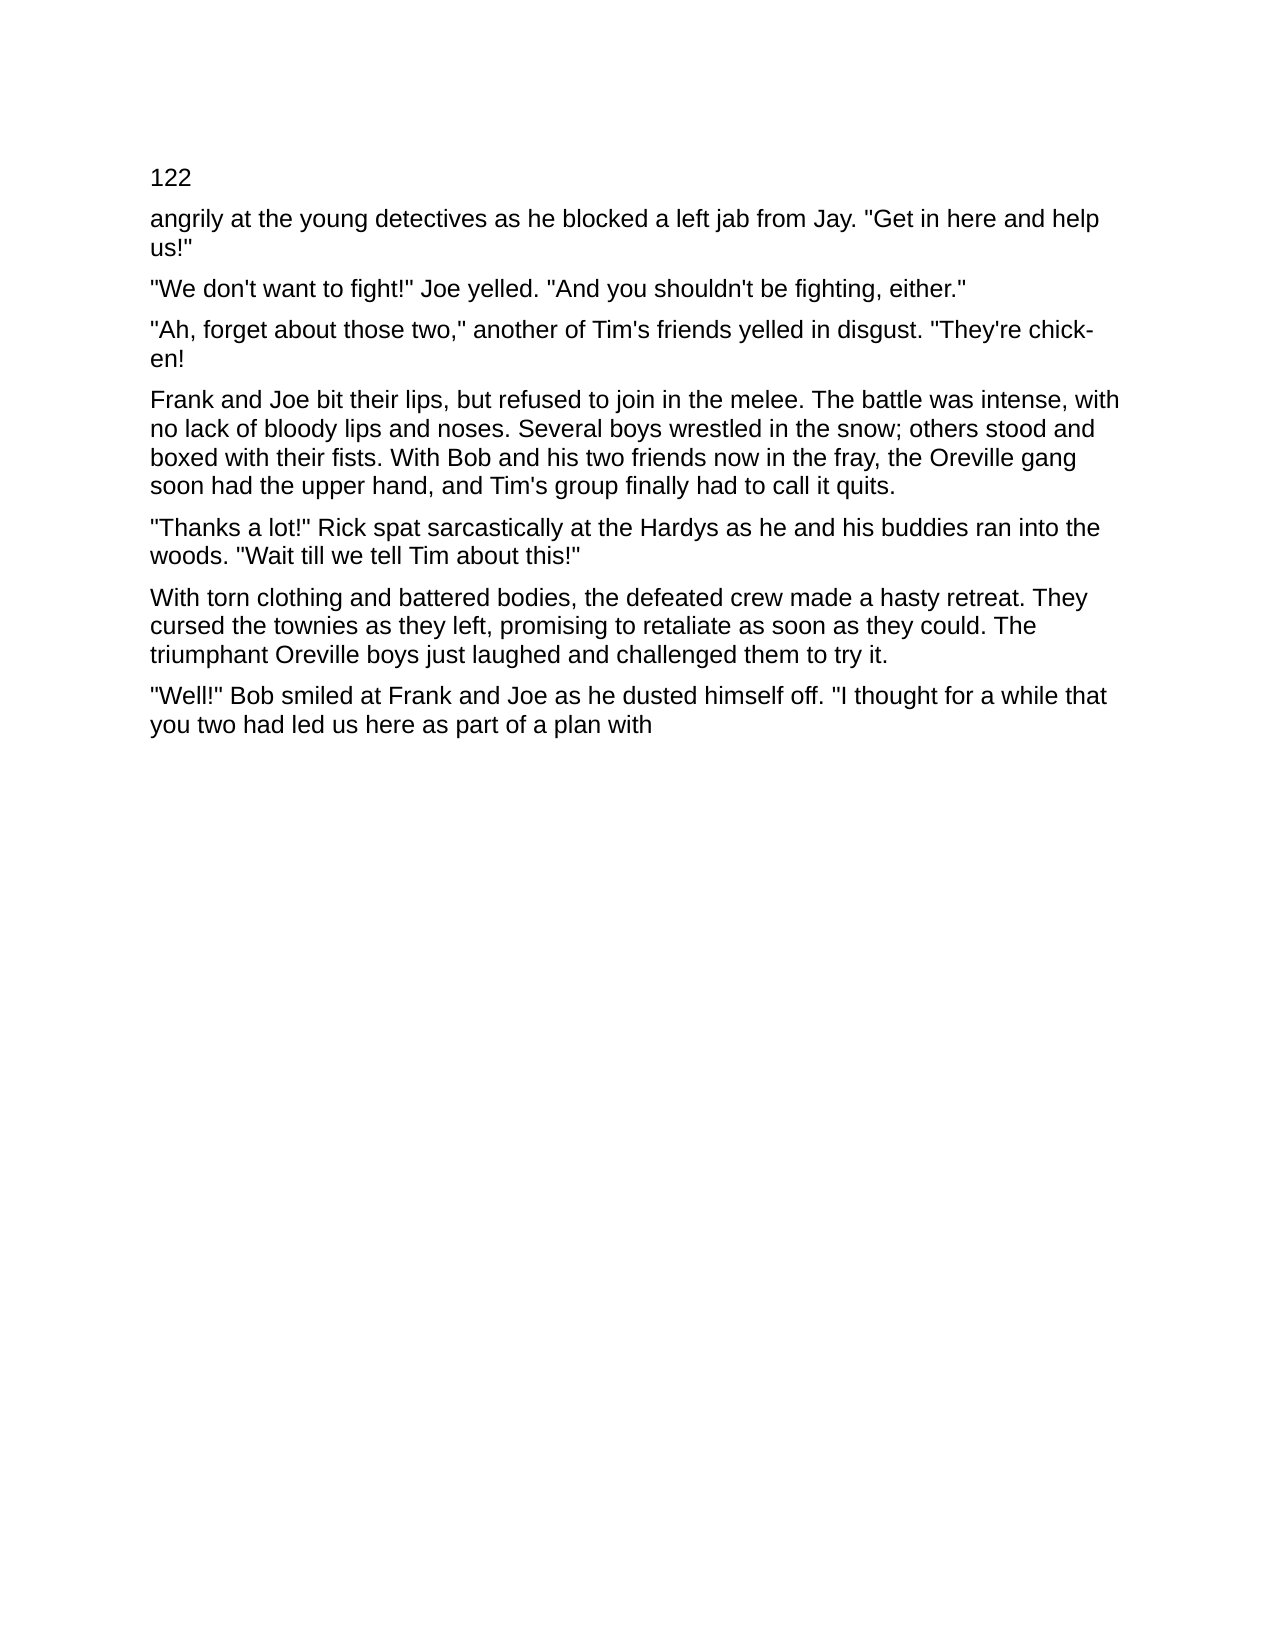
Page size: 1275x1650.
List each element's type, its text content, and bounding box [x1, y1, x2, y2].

text 122 [150, 162, 1125, 191]
text "Ah, forget about those two," another of Tim's friends yelled in disgust. "They're chick-en! [150, 315, 1125, 372]
text angrily at the young detectives as he blocked a left jab from Jay. "Get in here and help us!" [150, 204, 1125, 261]
text "Well!" Bob smiled at Frank and Joe as he dusted himself off. "I thought for a while that you two had led us here as part of a plan with [150, 681, 1125, 739]
text Frank and Joe bit their lips, but refused to join in the melee. The battle was intense, with no lack of bloody lips and noses. Several boys wrestled in the snow; others stood and boxed with their fists. With Bob and his two friends now in the fray, the Oreville gang soon had the upper hand, and Tim's group finally had to call it quits. [150, 385, 1125, 500]
text "We don't want to fight!" Joe yelled. "And you shouldn't be fighting, either." [150, 274, 1125, 302]
text With torn clothing and battered bodies, the defeated crew made a hasty retreat. They cursed the townies as they left, promising to retaliate as soon as they could. The triumphant Oreville boys just laughed and challenged them to try it. [150, 582, 1125, 669]
text "Thanks a lot!" Rick spat sarcastically at the Hardys as he and his buddies ran into the woods. "Wait till we tell Tim about this!" [150, 512, 1125, 570]
